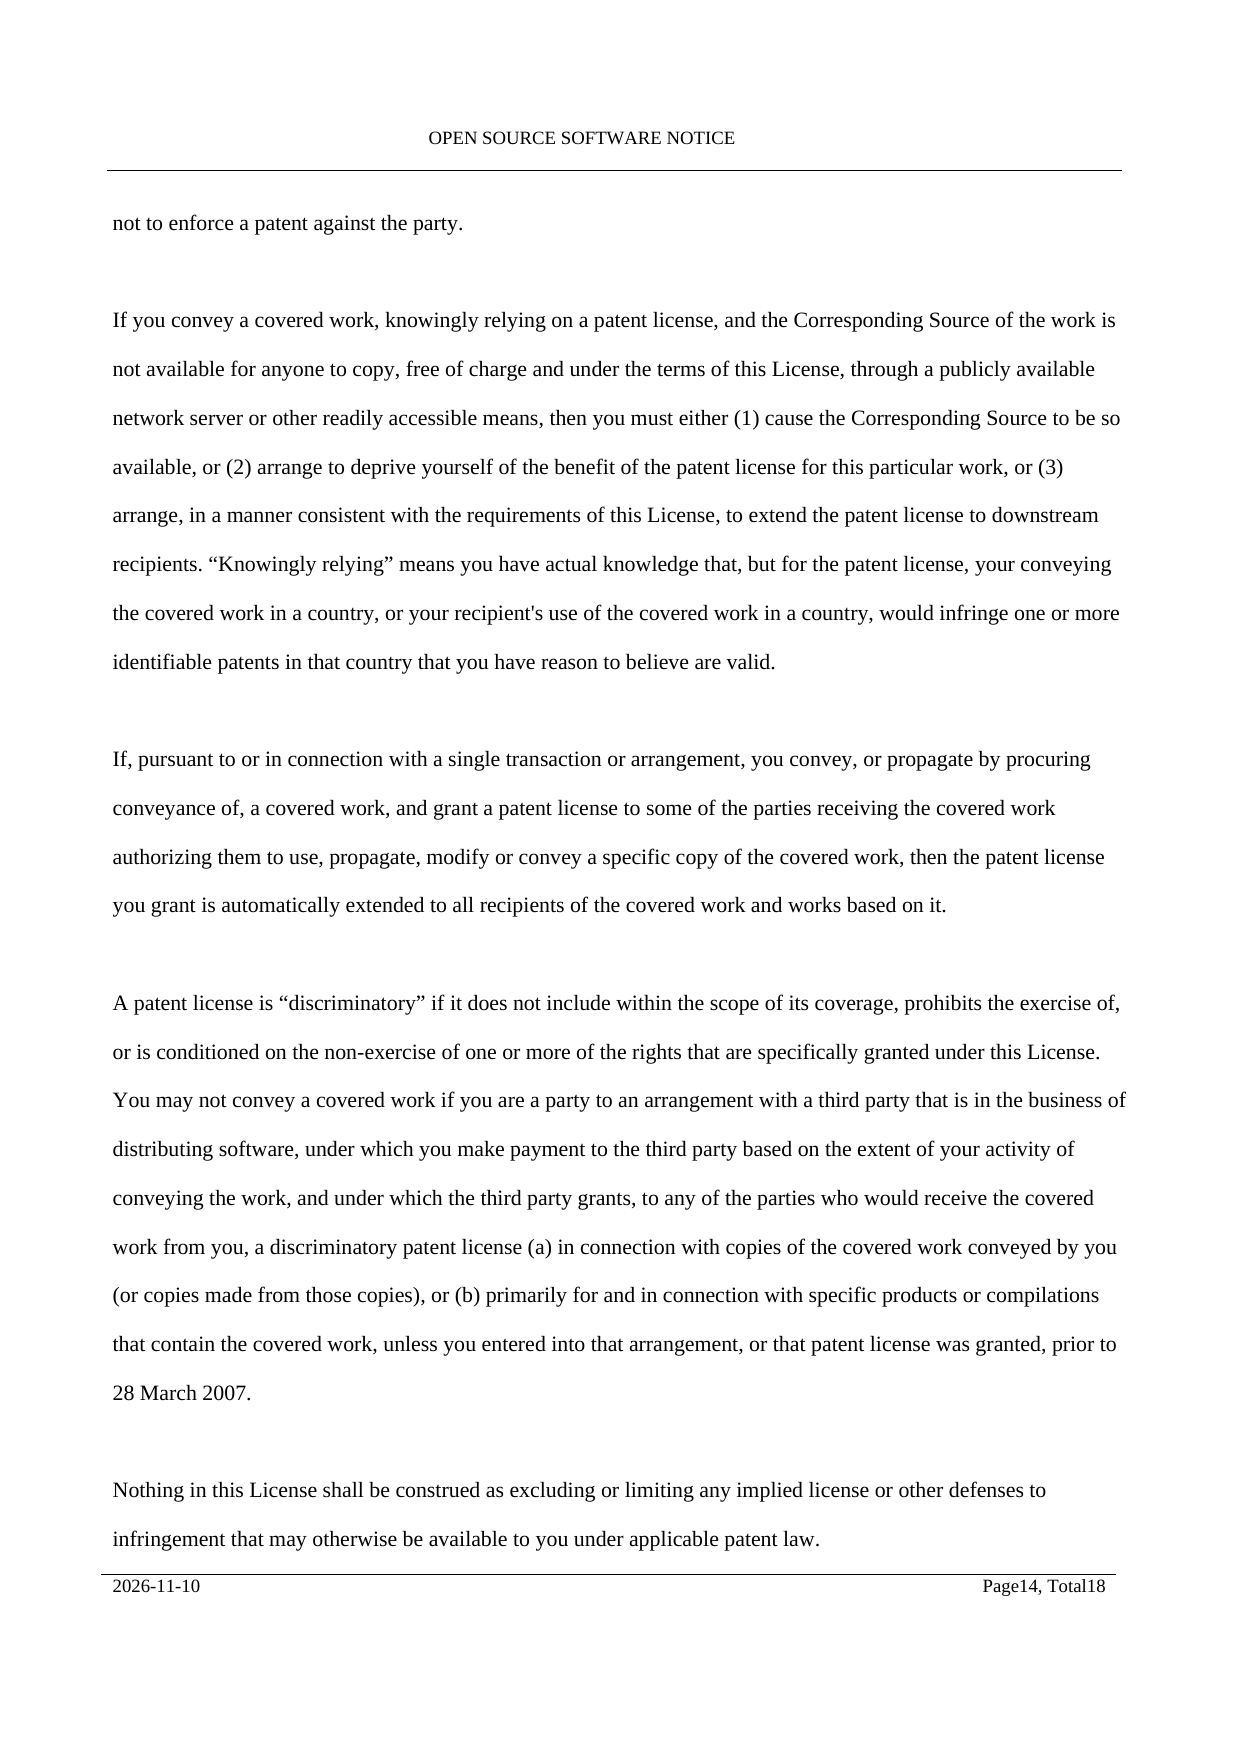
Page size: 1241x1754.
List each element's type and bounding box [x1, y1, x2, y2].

text [112, 206, 1128, 1555]
